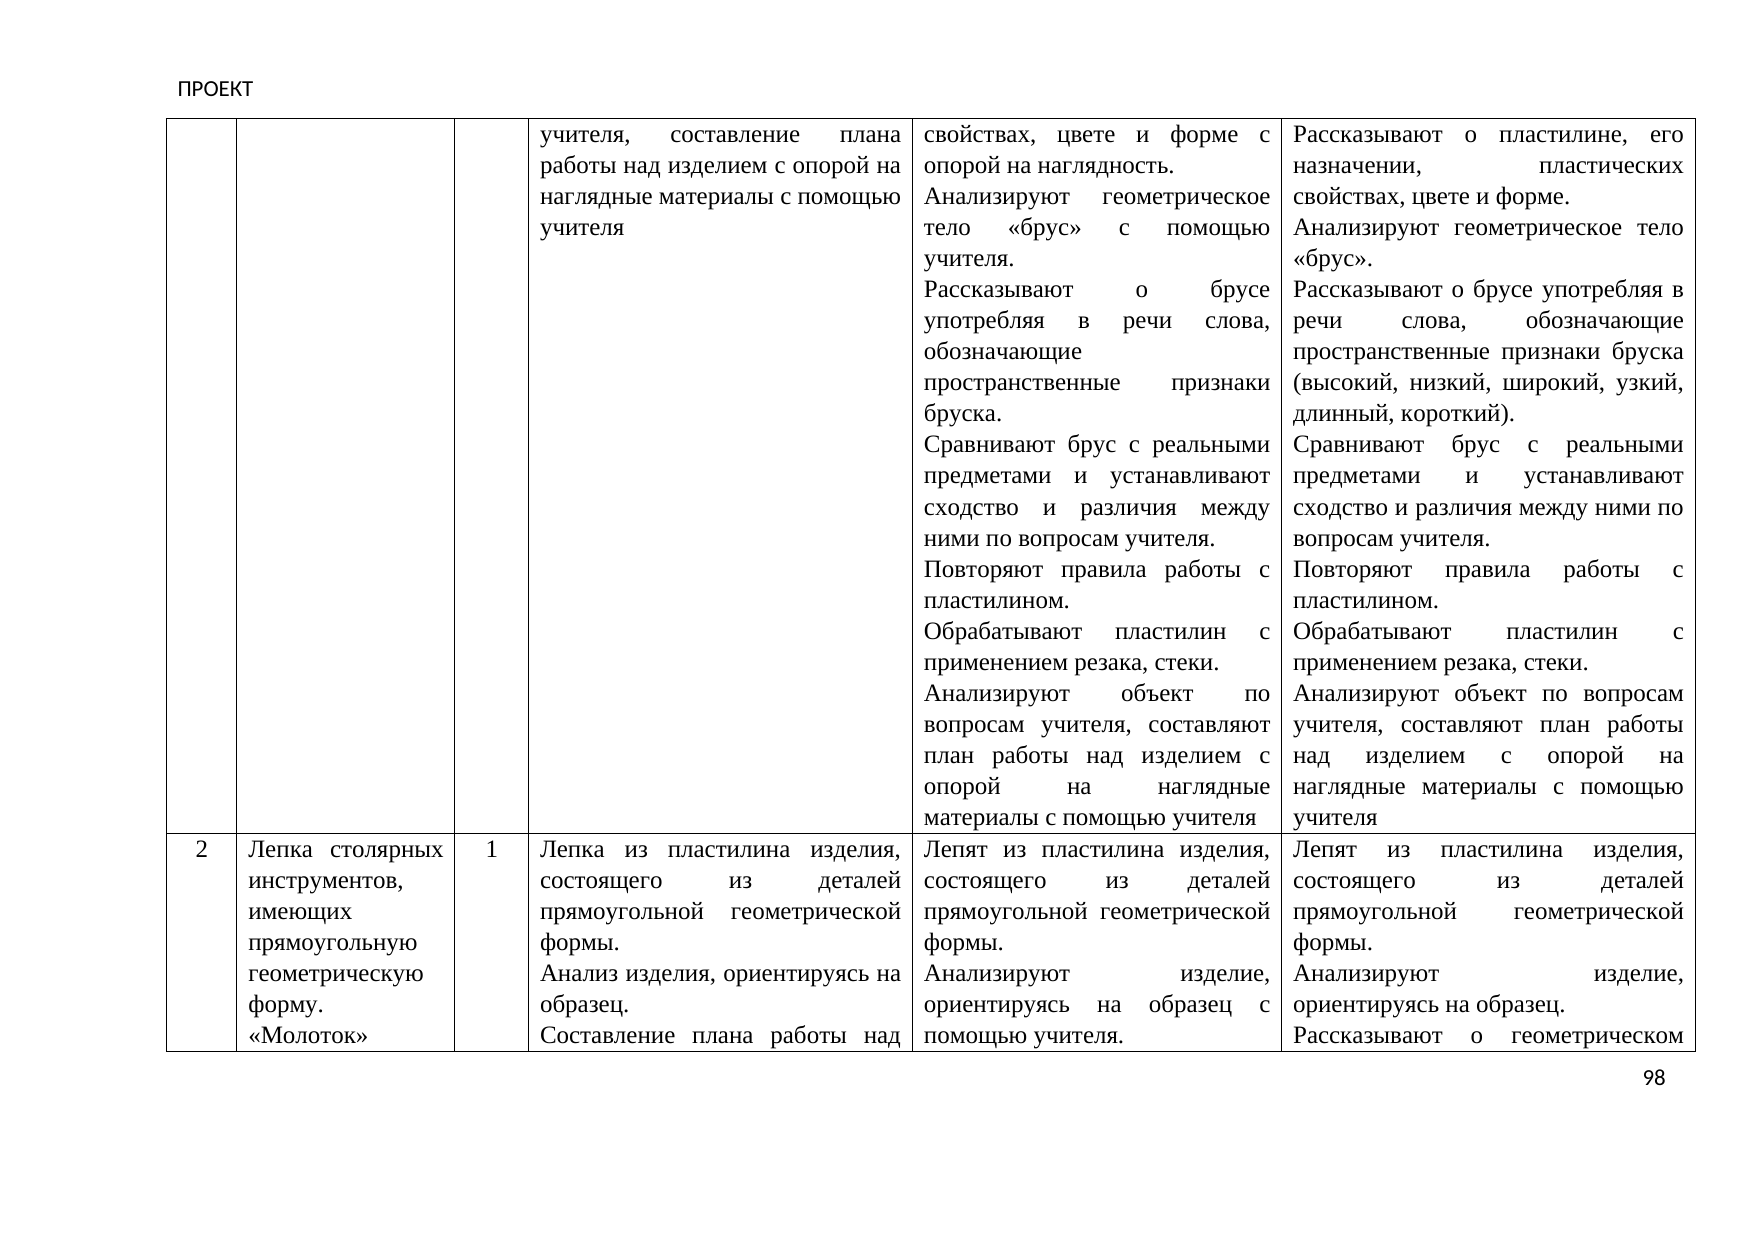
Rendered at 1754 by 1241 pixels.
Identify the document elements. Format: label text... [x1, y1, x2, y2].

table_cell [1282, 119, 1695, 833]
table_cell 1 [455, 119, 528, 833]
table_cell 1 [167, 119, 236, 833]
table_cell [913, 119, 1281, 833]
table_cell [913, 834, 1281, 1051]
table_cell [529, 834, 912, 1051]
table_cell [1282, 834, 1695, 1051]
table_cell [237, 119, 454, 833]
table_cell 2 [167, 834, 236, 1051]
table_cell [529, 119, 912, 833]
table_cell 1 [455, 834, 528, 1051]
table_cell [237, 834, 454, 1051]
